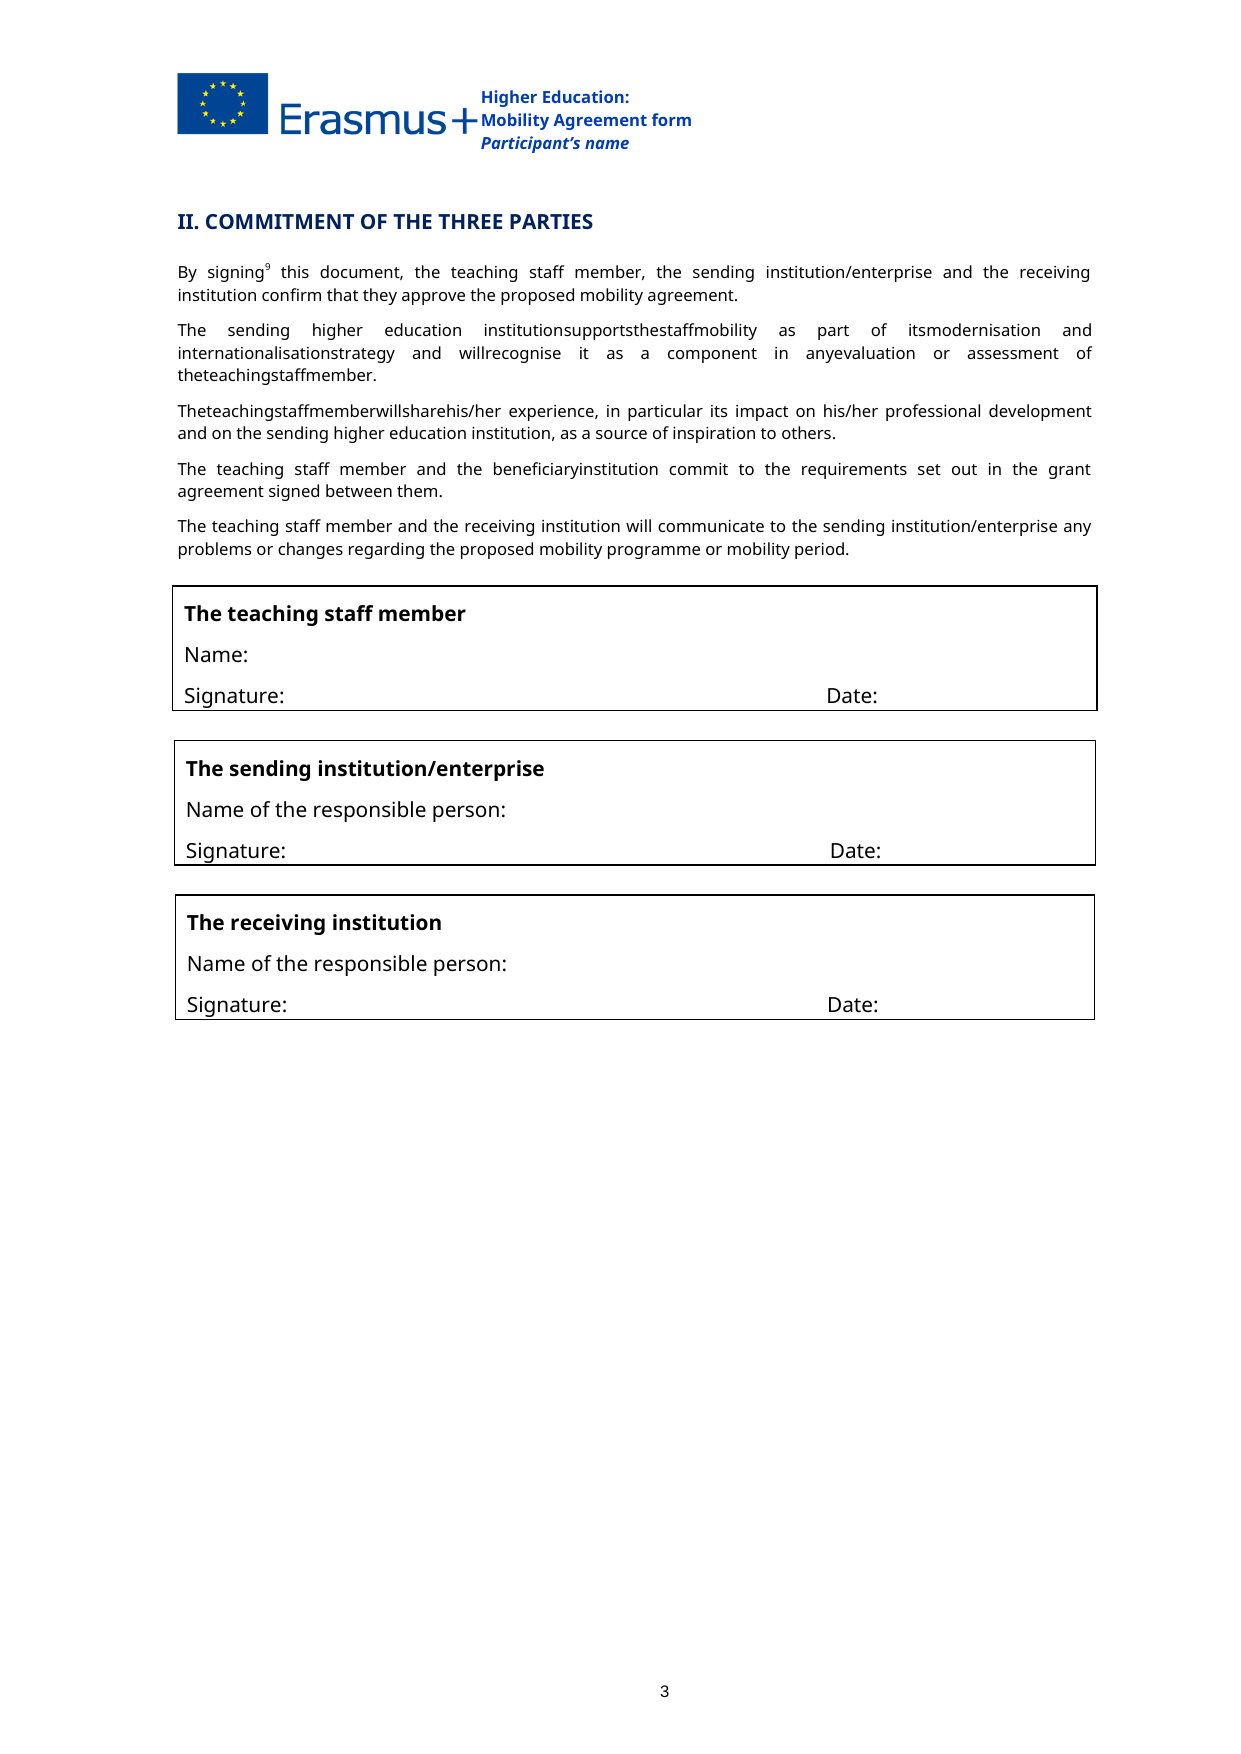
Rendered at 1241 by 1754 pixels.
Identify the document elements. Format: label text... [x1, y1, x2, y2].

text The teaching staff member and the beneficiaryinstitution commit to the requirements set out in the grant agreement signed between them. [177, 457, 1092, 502]
table_header The receiving institution Name of the responsible person: Signature: Date: [176, 896, 1094, 1018]
picture [177, 73, 478, 135]
text II. COMMITMENT OF THE THREE PARTIES [177, 179, 1092, 236]
text By signing this document, the teaching staff member, the sending institution/enterprise and the receiving institution confirm that they approve the proposed mobility agreement. [177, 261, 1092, 306]
text Theteachingstaffmemberwillsharehis/her experience, in particular its impact on his/her professional development and on the sending higher education institution, as a source of inspiration to others. [177, 399, 1092, 444]
table_header The sending institution/enterprise Name of the responsible person: Signature: Date: [175, 741, 1095, 864]
text The teaching staff member and the receiving institution will communicate to the sending institution/enterprise any problems or changes regarding the proposed mobility programme or mobility period. [177, 515, 1092, 560]
text The sending higher education institutionsupportsthestaffmobility as part of itsmodernisation and internationalisationstrategy and willrecognise it as a component in anyevaluation or assessment of theteachingstaffmember. [177, 318, 1092, 387]
table_header The teaching staff member Name: Signature: Date: [173, 587, 1096, 710]
